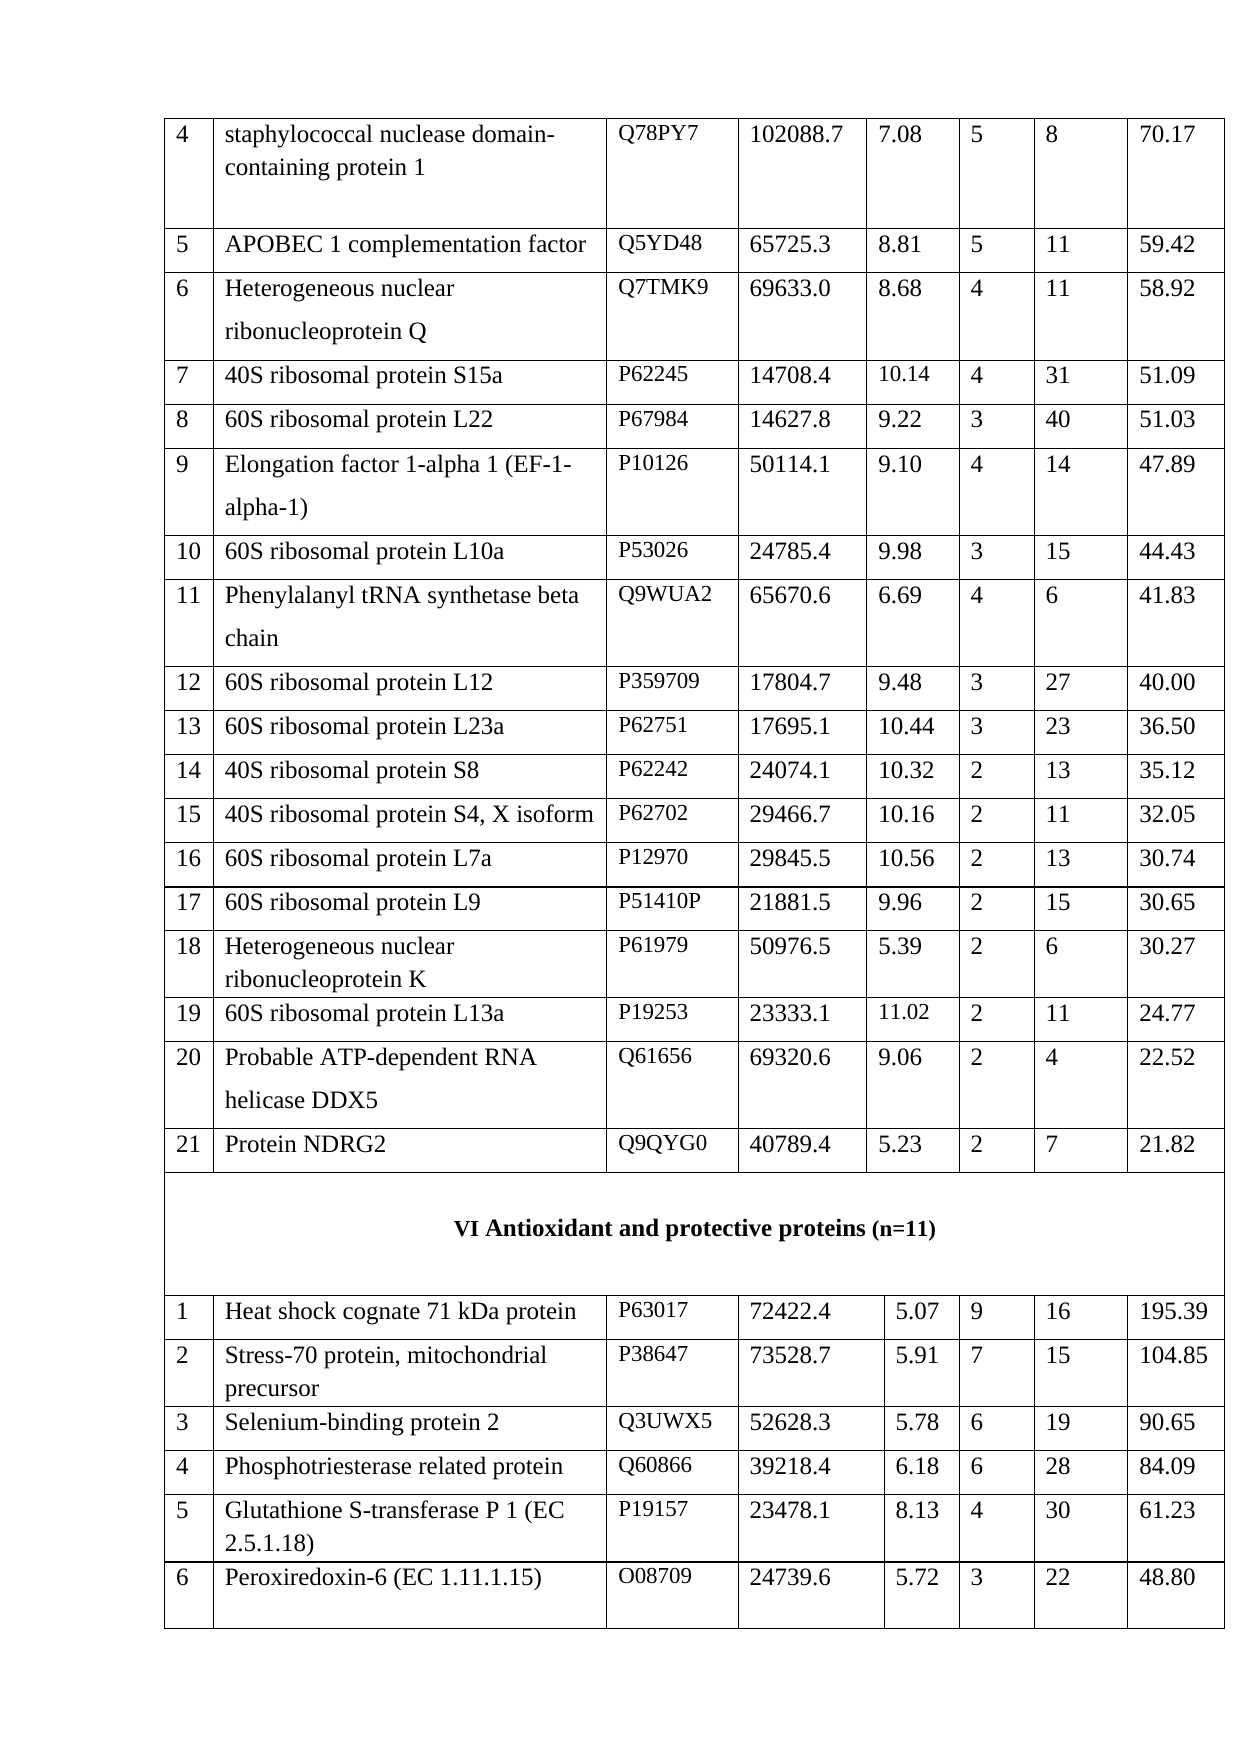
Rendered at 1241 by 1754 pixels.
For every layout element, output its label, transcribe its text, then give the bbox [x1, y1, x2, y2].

table_cell Stress-70 protein, mitochondrial precursor [214, 1340, 606, 1406]
table_cell Elongation factor 1-alpha 1 (EF-1-alpha-1) [214, 449, 606, 535]
table_cell 5.91 [885, 1340, 959, 1406]
table_cell staphylococcal nuclease domain-containing protein 1 [214, 119, 606, 228]
table_cell 60S ribosomal protein L12 [214, 667, 606, 710]
table_cell 9.98 [867, 536, 959, 579]
table_cell Q61656 [607, 1042, 738, 1128]
table_cell 17 [165, 888, 213, 930]
table_cell P63017 [607, 1296, 738, 1339]
table_cell 73528.7 [739, 1340, 884, 1406]
table_cell 30 [1035, 1495, 1127, 1561]
table_cell 16 [165, 843, 213, 886]
table_cell 4 [165, 1451, 213, 1494]
table_cell 40 [1035, 405, 1127, 448]
table_cell 6.69 [867, 580, 959, 666]
table_cell 30.65 [1128, 888, 1224, 930]
table_cell 5.23 [867, 1129, 959, 1172]
table_cell VI Antioxidant and protective proteins (n=11) [165, 1173, 1224, 1295]
table_cell 7 [165, 361, 213, 403]
table_cell 8 [165, 405, 213, 448]
table_cell 11 [1035, 998, 1127, 1041]
table_cell P67984 [607, 405, 738, 448]
table_cell 40S ribosomal protein S15a [214, 361, 606, 403]
table_cell P19157 [607, 1495, 738, 1561]
table_cell 8.81 [867, 229, 959, 272]
table_cell 41.83 [1128, 580, 1224, 666]
table_cell 60S ribosomal protein L7a [214, 843, 606, 886]
table_cell P19253 [607, 998, 738, 1041]
table_cell 65670.6 [739, 580, 866, 666]
table_cell 13 [1035, 755, 1127, 798]
table_cell 23333.1 [739, 998, 866, 1041]
table_cell Q7TMK9 [607, 273, 738, 359]
table_cell 61.23 [1128, 1495, 1224, 1561]
table_cell 7 [960, 1340, 1034, 1406]
table_cell 23478.1 [739, 1495, 884, 1561]
table_cell 13 [1035, 843, 1127, 886]
table_cell 21.82 [1128, 1129, 1224, 1172]
table_cell 7.08 [867, 119, 959, 228]
table_cell 47.89 [1128, 449, 1224, 535]
table_cell 39218.4 [739, 1451, 884, 1494]
table_cell 1 [165, 1296, 213, 1339]
table_cell 10 [165, 536, 213, 579]
table_cell 21 [165, 1129, 213, 1172]
table_cell 6 [1035, 931, 1127, 997]
table_cell 11.02 [867, 998, 959, 1041]
table_cell P62245 [607, 361, 738, 403]
table_cell P359709 [607, 667, 738, 710]
table_cell O08709 [607, 1563, 738, 1628]
table_cell 9.10 [867, 449, 959, 535]
table_cell 32.05 [1128, 799, 1224, 842]
table_cell 10.16 [867, 799, 959, 842]
table_cell P61979 [607, 931, 738, 997]
table_cell 22.52 [1128, 1042, 1224, 1128]
table_cell 8 [1035, 119, 1127, 228]
table_cell 30.74 [1128, 843, 1224, 886]
table_cell 51.03 [1128, 405, 1224, 448]
table_cell 9.22 [867, 405, 959, 448]
table_cell 6 [165, 1563, 213, 1628]
table_cell 4 [960, 361, 1034, 403]
table_cell 102088.7 [739, 119, 866, 228]
table_cell 20 [165, 1042, 213, 1128]
table_cell 84.09 [1128, 1451, 1224, 1494]
table_cell 4 [960, 449, 1034, 535]
table_cell 10.14 [867, 361, 959, 403]
table_cell 40S ribosomal protein S4, X isoform [214, 799, 606, 842]
table_cell Q5YD48 [607, 229, 738, 272]
table_cell 14708.4 [739, 361, 866, 403]
table_cell 15 [1035, 888, 1127, 930]
table_cell 3 [165, 1407, 213, 1450]
table_cell 10.44 [867, 711, 959, 754]
table_cell 5.72 [885, 1563, 959, 1628]
table_cell Probable ATP-dependent RNA helicase DDX5 [214, 1042, 606, 1128]
table_cell 11 [165, 580, 213, 666]
table_cell 13 [165, 711, 213, 754]
table_cell 90.65 [1128, 1407, 1224, 1450]
table_cell 3 [960, 711, 1034, 754]
table_cell Q9QYG0 [607, 1129, 738, 1172]
table_cell 104.85 [1128, 1340, 1224, 1406]
table_cell Q78PY7 [607, 119, 738, 228]
table_cell 60S ribosomal protein L13a [214, 998, 606, 1041]
table_cell 2 [960, 998, 1034, 1041]
table_cell 2 [960, 843, 1034, 886]
table_cell P51410P [607, 888, 738, 930]
table_cell 4 [960, 273, 1034, 359]
table_cell 4 [960, 1495, 1034, 1561]
table_cell 5.39 [867, 931, 959, 997]
table_cell P10126 [607, 449, 738, 535]
table_cell 58.92 [1128, 273, 1224, 359]
table_cell 9.48 [867, 667, 959, 710]
table_cell 15 [165, 799, 213, 842]
table_cell 22 [1035, 1563, 1127, 1628]
table_cell 60S ribosomal protein L23a [214, 711, 606, 754]
table_cell 48.80 [1128, 1563, 1224, 1628]
table_cell 27 [1035, 667, 1127, 710]
table_cell 36.50 [1128, 711, 1224, 754]
table_cell 29466.7 [739, 799, 866, 842]
table_cell 30.27 [1128, 931, 1224, 997]
table_cell 9.06 [867, 1042, 959, 1128]
table_cell 24785.4 [739, 536, 866, 579]
table_cell P38647 [607, 1340, 738, 1406]
table_cell 5.07 [885, 1296, 959, 1339]
table_cell 5 [165, 1495, 213, 1561]
table_cell 24.77 [1128, 998, 1224, 1041]
table_cell 2 [960, 1129, 1034, 1172]
table_cell 28 [1035, 1451, 1127, 1494]
table_cell P53026 [607, 536, 738, 579]
table_cell 29845.5 [739, 843, 866, 886]
table_cell P62242 [607, 755, 738, 798]
table_cell 16 [1035, 1296, 1127, 1339]
table_cell 21881.5 [739, 888, 866, 930]
table_cell 24074.1 [739, 755, 866, 798]
table_cell P62751 [607, 711, 738, 754]
table_cell 5 [960, 119, 1034, 228]
table_cell 18 [165, 931, 213, 997]
table_cell 2 [960, 888, 1034, 930]
table_cell 2 [165, 1340, 213, 1406]
table_cell 11 [1035, 799, 1127, 842]
table_cell 17804.7 [739, 667, 866, 710]
table_cell 51.09 [1128, 361, 1224, 403]
table_cell 9 [165, 449, 213, 535]
table_cell 40.00 [1128, 667, 1224, 710]
table_cell 8.13 [885, 1495, 959, 1561]
table_cell Peroxiredoxin-6 (EC 1.11.1.15) [214, 1563, 606, 1628]
table_cell Heterogeneous nuclear ribonucleoprotein K [214, 931, 606, 997]
table_cell Q60866 [607, 1451, 738, 1494]
table_cell 6 [1035, 580, 1127, 666]
table_cell APOBEC 1 complementation factor [214, 229, 606, 272]
table_cell 60S ribosomal protein L9 [214, 888, 606, 930]
table_cell 69633.0 [739, 273, 866, 359]
table_cell Phosphotriesterase related protein [214, 1451, 606, 1494]
table_cell 2 [960, 755, 1034, 798]
table_cell 4 [960, 580, 1034, 666]
table_cell 10.32 [867, 755, 959, 798]
table_cell 40789.4 [739, 1129, 866, 1172]
table_cell 24739.6 [739, 1563, 884, 1628]
table_cell 14627.8 [739, 405, 866, 448]
table_cell 60S ribosomal protein L22 [214, 405, 606, 448]
table_cell 60S ribosomal protein L10a [214, 536, 606, 579]
table_cell 15 [1035, 1340, 1127, 1406]
table_cell 40S ribosomal protein S8 [214, 755, 606, 798]
table_cell Phenylalanyl tRNA synthetase beta chain [214, 580, 606, 666]
table_cell Protein NDRG2 [214, 1129, 606, 1172]
table_cell 19 [1035, 1407, 1127, 1450]
table_cell 5 [960, 229, 1034, 272]
table_cell 44.43 [1128, 536, 1224, 579]
table_cell 65725.3 [739, 229, 866, 272]
table_cell 6 [960, 1451, 1034, 1494]
table_cell 72422.4 [739, 1296, 884, 1339]
table_cell Heterogeneous nuclear ribonucleoprotein Q [214, 273, 606, 359]
table_cell 35.12 [1128, 755, 1224, 798]
table_cell Glutathione S-transferase P 1 (EC 2.5.1.18) [214, 1495, 606, 1561]
table_cell Q3UWX5 [607, 1407, 738, 1450]
table_cell 69320.6 [739, 1042, 866, 1128]
table_cell 23 [1035, 711, 1127, 754]
table_cell 59.42 [1128, 229, 1224, 272]
table_cell 12 [165, 667, 213, 710]
table_cell 7 [1035, 1129, 1127, 1172]
table_cell 195.39 [1128, 1296, 1224, 1339]
table_cell 70.17 [1128, 119, 1224, 228]
table_cell 8.68 [867, 273, 959, 359]
table_cell 5.78 [885, 1407, 959, 1450]
table_cell 19 [165, 998, 213, 1041]
table_cell 15 [1035, 536, 1127, 579]
table_cell 2 [960, 1042, 1034, 1128]
table_cell 9 [960, 1296, 1034, 1339]
table_cell 14 [165, 755, 213, 798]
table_cell 3 [960, 536, 1034, 579]
table_cell 9.96 [867, 888, 959, 930]
table_cell 50114.1 [739, 449, 866, 535]
table_cell Selenium-binding protein 2 [214, 1407, 606, 1450]
table_cell 4 [1035, 1042, 1127, 1128]
table_cell 11 [1035, 273, 1127, 359]
table_cell 2 [960, 931, 1034, 997]
table_cell Heat shock cognate 71 kDa protein [214, 1296, 606, 1339]
table_cell 6 [960, 1407, 1034, 1450]
table_cell 2 [960, 799, 1034, 842]
table_cell 14 [1035, 449, 1127, 535]
table_cell Q9WUA2 [607, 580, 738, 666]
table_cell 52628.3 [739, 1407, 884, 1450]
table_cell 4 [165, 119, 213, 228]
table_cell 3 [960, 1563, 1034, 1628]
table_cell 10.56 [867, 843, 959, 886]
table_cell 17695.1 [739, 711, 866, 754]
table_cell 50976.5 [739, 931, 866, 997]
table_cell 11 [1035, 229, 1127, 272]
table_cell P62702 [607, 799, 738, 842]
table_cell P12970 [607, 843, 738, 886]
table_cell 3 [960, 405, 1034, 448]
table_cell 6.18 [885, 1451, 959, 1494]
table_cell 6 [165, 273, 213, 359]
table_cell 5 [165, 229, 213, 272]
table_cell 31 [1035, 361, 1127, 403]
table_cell 3 [960, 667, 1034, 710]
